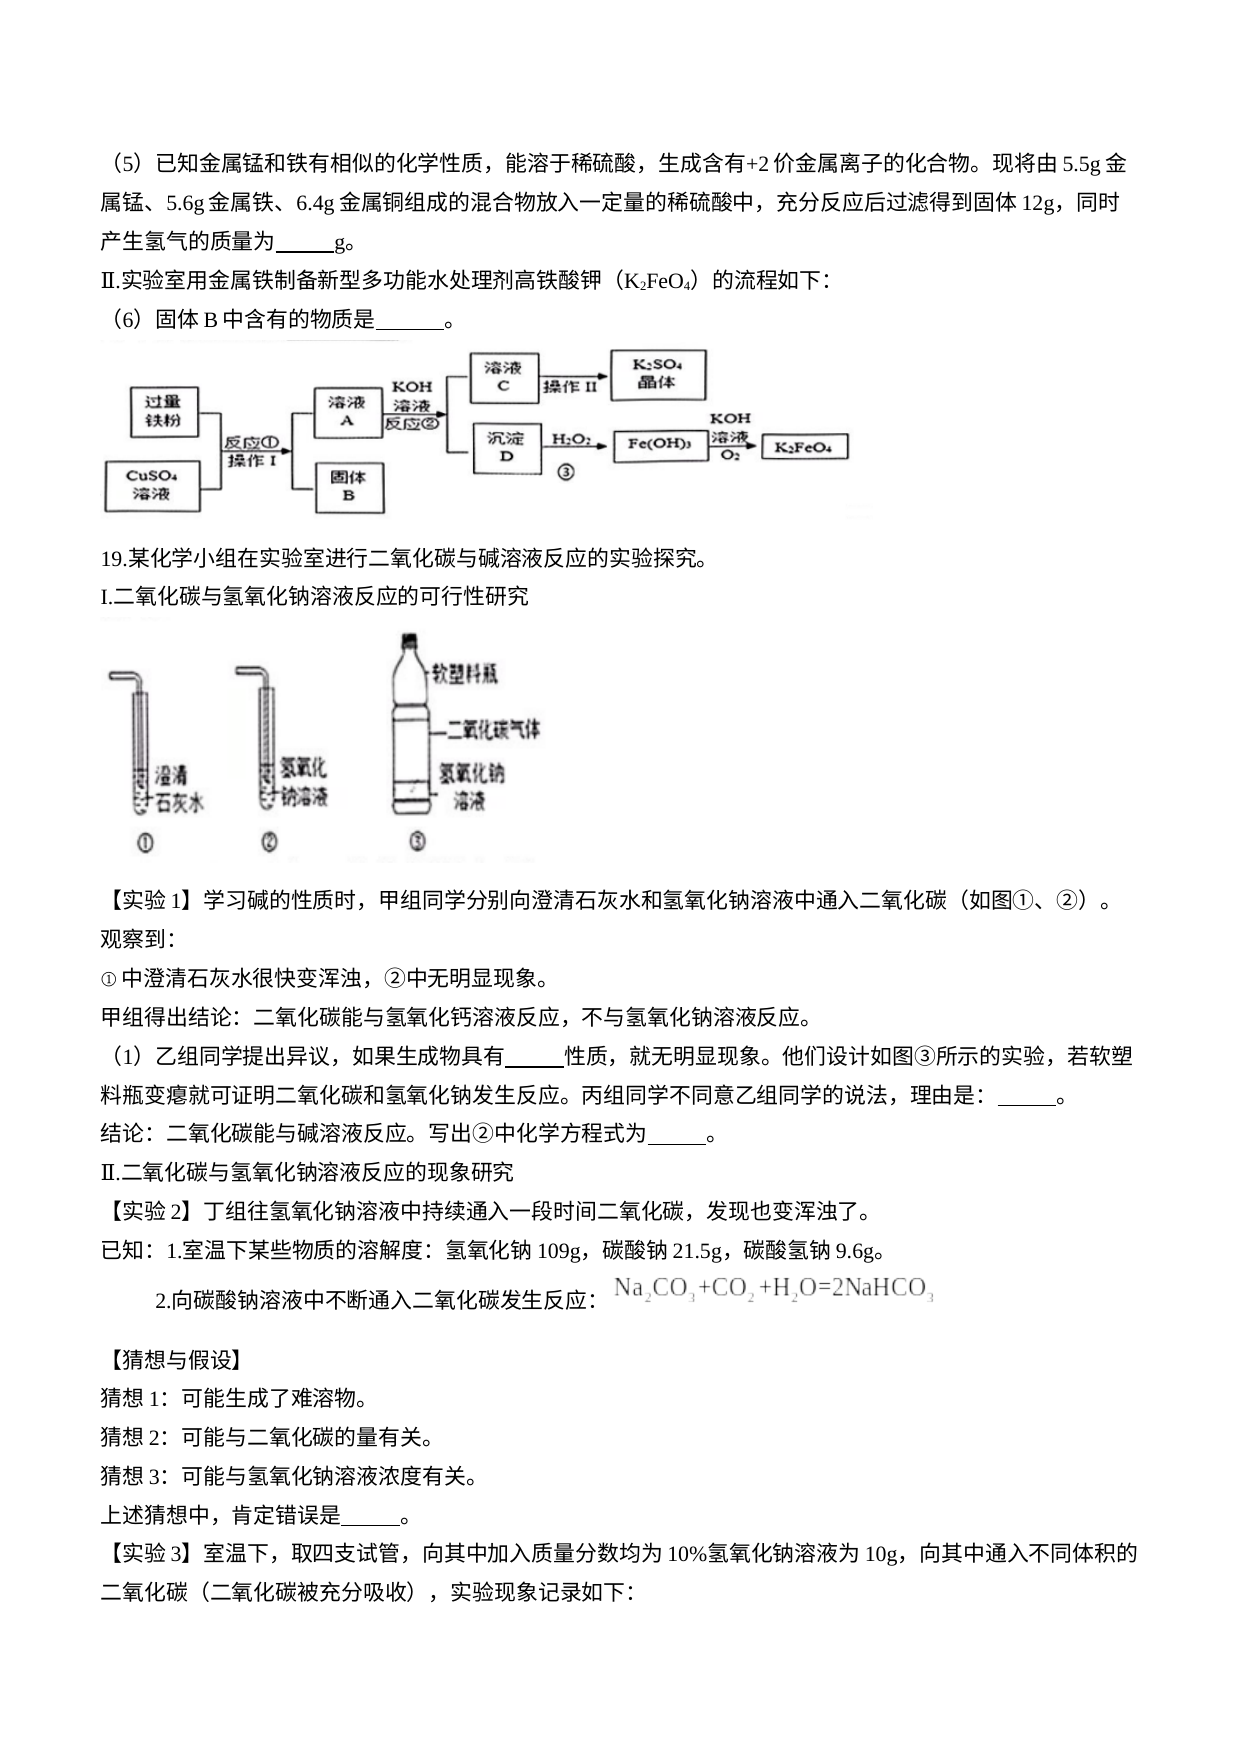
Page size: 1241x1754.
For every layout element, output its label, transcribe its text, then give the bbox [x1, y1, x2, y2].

text （6）固体B中含有的物质是 。 [100, 301, 1140, 334]
text 甲组得出结论：二氧化碳能与氢氧化钙溶液反应，不与氢氧化钠溶液反应。 [100, 999, 1140, 1032]
text 结论：二氧化碳能与碱溶液反应。写出②中化学方程式为 。 [100, 1116, 1140, 1148]
text 猜想3：可能与氢氧化钠溶液浓度有关。 [100, 1458, 1140, 1491]
text 上述猜想中，肯定错误是 。 [100, 1497, 1140, 1530]
text 【实验3】室温下，取四支试管，向其中加入质量分数均为10%氢氧化钠溶液为10g，向其中通入不同体积的二氧化碳（二氧化碳被充分吸收），实验现象记录如下： [100, 1536, 1140, 1607]
text 2.向碳酸钠溶液中不断通入二氧化碳发生反应： [100, 1271, 1140, 1336]
text Ⅱ.实验室用金属铁制备新型多功能水处理剂高铁酸钾（K2FeO4）的流程如下： [100, 262, 1140, 295]
text （1）乙组同学提出异议，如果生成物具有 性质，就无明显现象。他们设计如图③所示的实验，若软塑料瓶变瘪就可证明二氧化碳和氢氧化钠发生反应。丙组同学不同意乙组同学的说法，理由是： 。 [100, 1038, 1140, 1110]
picture [100, 340, 874, 522]
text 【猜想与假设】 [100, 1342, 1140, 1375]
text I.二氧化碳与氢氧化钠溶液反应的可行性研究 [100, 579, 1140, 611]
text 猜想1：可能生成了难溶物。 [100, 1381, 1140, 1413]
text （5）已知金属锰和铁有相似的化学性质，能溶于稀硫酸，生成含有+2价金属离子的化合物。现将由5.5g金属锰、5.6g金属铁、6.4g金属铜组成的混合物放入一定量的稀硫酸中，充分反应后过滤得到固体12g，同时产生氢气的质量为 g。 [100, 146, 1140, 256]
text 19.某化学小组在实验室进行二氧化碳与碱溶液反应的实验探究。 [100, 540, 1140, 573]
text Ⅱ.二氧化碳与氢氧化钠溶液反应的现象研究 [100, 1155, 1140, 1187]
picture [100, 617, 555, 863]
text 【实验2】丁组往氢氧化钠溶液中持续通入一段时间二氧化碳，发现也变浑浊了。 [100, 1193, 1140, 1226]
text 猜想2：可能与二氧化碳的量有关。 [100, 1420, 1140, 1452]
text ①中澄清石灰水很快变浑浊，②中无明显现象。 [100, 961, 1140, 993]
text 【实验1】学习碱的性质时，甲组同学分别向澄清石灰水和氢氧化钠溶液中通入二氧化碳（如图①、②）。观察到： [100, 883, 1140, 954]
text 已知：1.室温下某些物质的溶解度：氢氧化钠109g，碳酸钠21.5g，碳酸氢钠9.6g。 [100, 1232, 1140, 1265]
